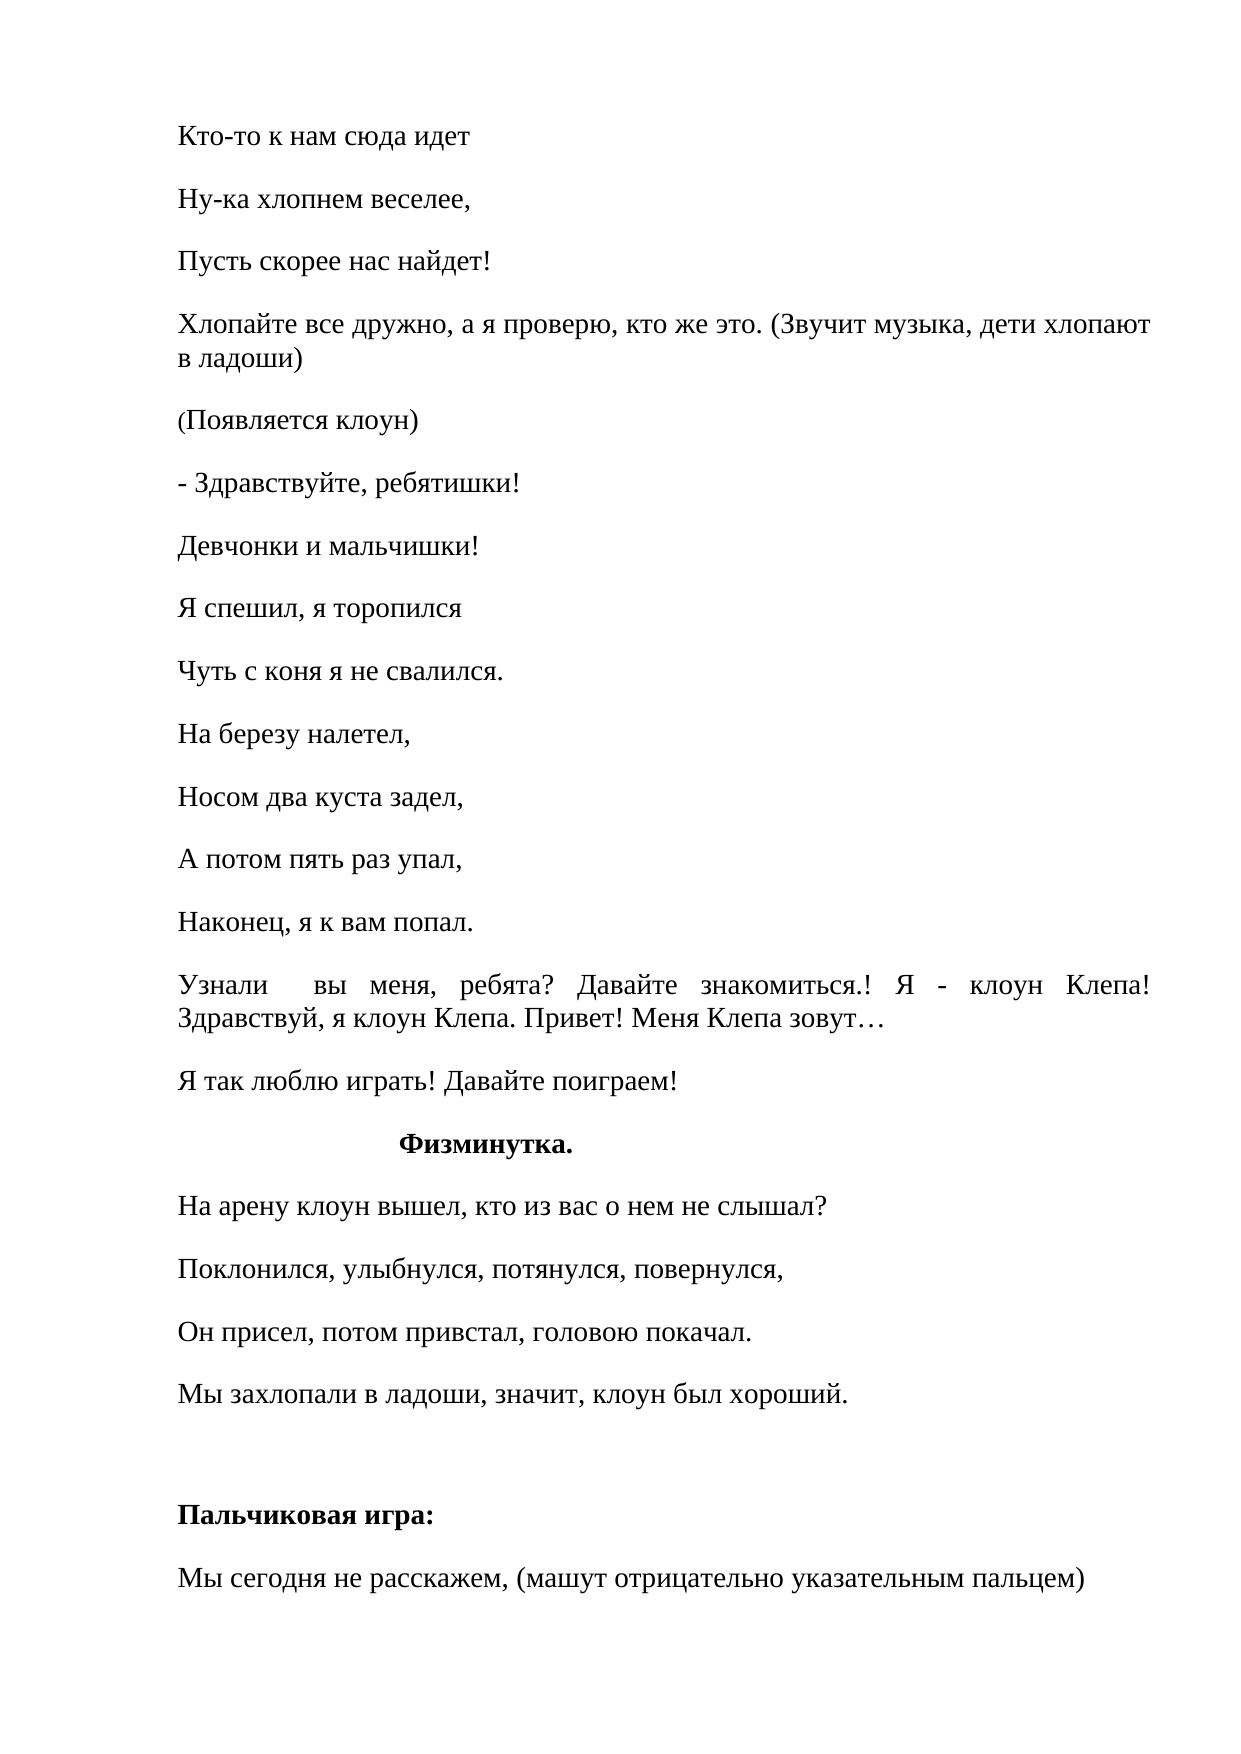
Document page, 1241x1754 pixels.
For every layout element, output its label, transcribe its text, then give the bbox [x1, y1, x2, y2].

text Физминутка. [325, 1126, 1152, 1159]
text Пальчиковая игра: [177, 1497, 1152, 1531]
text А потом пять раз упал, [177, 841, 1152, 875]
text На арену клоун вышел, кто из вас о нем не слышал? [177, 1188, 1152, 1222]
text Носом два куста задел, [177, 779, 1152, 812]
text Девчонки и мальчишки! [177, 528, 1152, 561]
text Ну-ка хлопнем веселее, [177, 181, 1152, 214]
text Он присел, потом привстал, головою покачал. [177, 1314, 1152, 1347]
text Хлопайте все дружно, а я проверю, кто же это. (Звучит музыка, дети хлопают в ладоши) [177, 306, 1152, 373]
text Наконец, я к вам попал. [177, 904, 1152, 938]
text Чуть с коня я не свалился. [177, 653, 1152, 687]
text Мы захлопали в ладоши, значит, клоун был хороший. [177, 1377, 1152, 1410]
text Кто-то к нам сюда идет [177, 118, 1152, 152]
text Поклонился, улыбнулся, потянулся, повернулся, [177, 1251, 1152, 1285]
text Узнали вы меня, ребята? Давайте знакомиться.! Я - клоун Клепа! Здравствуй, я клоун Клепа. Привет! Меня Клепа зовут… [177, 967, 1152, 1034]
text Я спешил, я торопился [177, 591, 1152, 624]
text На березу налетел, [177, 716, 1152, 749]
text Я так люблю играть! Давайте поиграем! [177, 1063, 1152, 1097]
text Мы сегодня не расскажем, (машут отрицательно указательным пальцем) [177, 1560, 1152, 1593]
text (Появляется клоун) [177, 402, 1152, 436]
text Пусть скорее нас найдет! [177, 243, 1152, 277]
text - Здравствуйте, ребятишки! [177, 465, 1152, 499]
